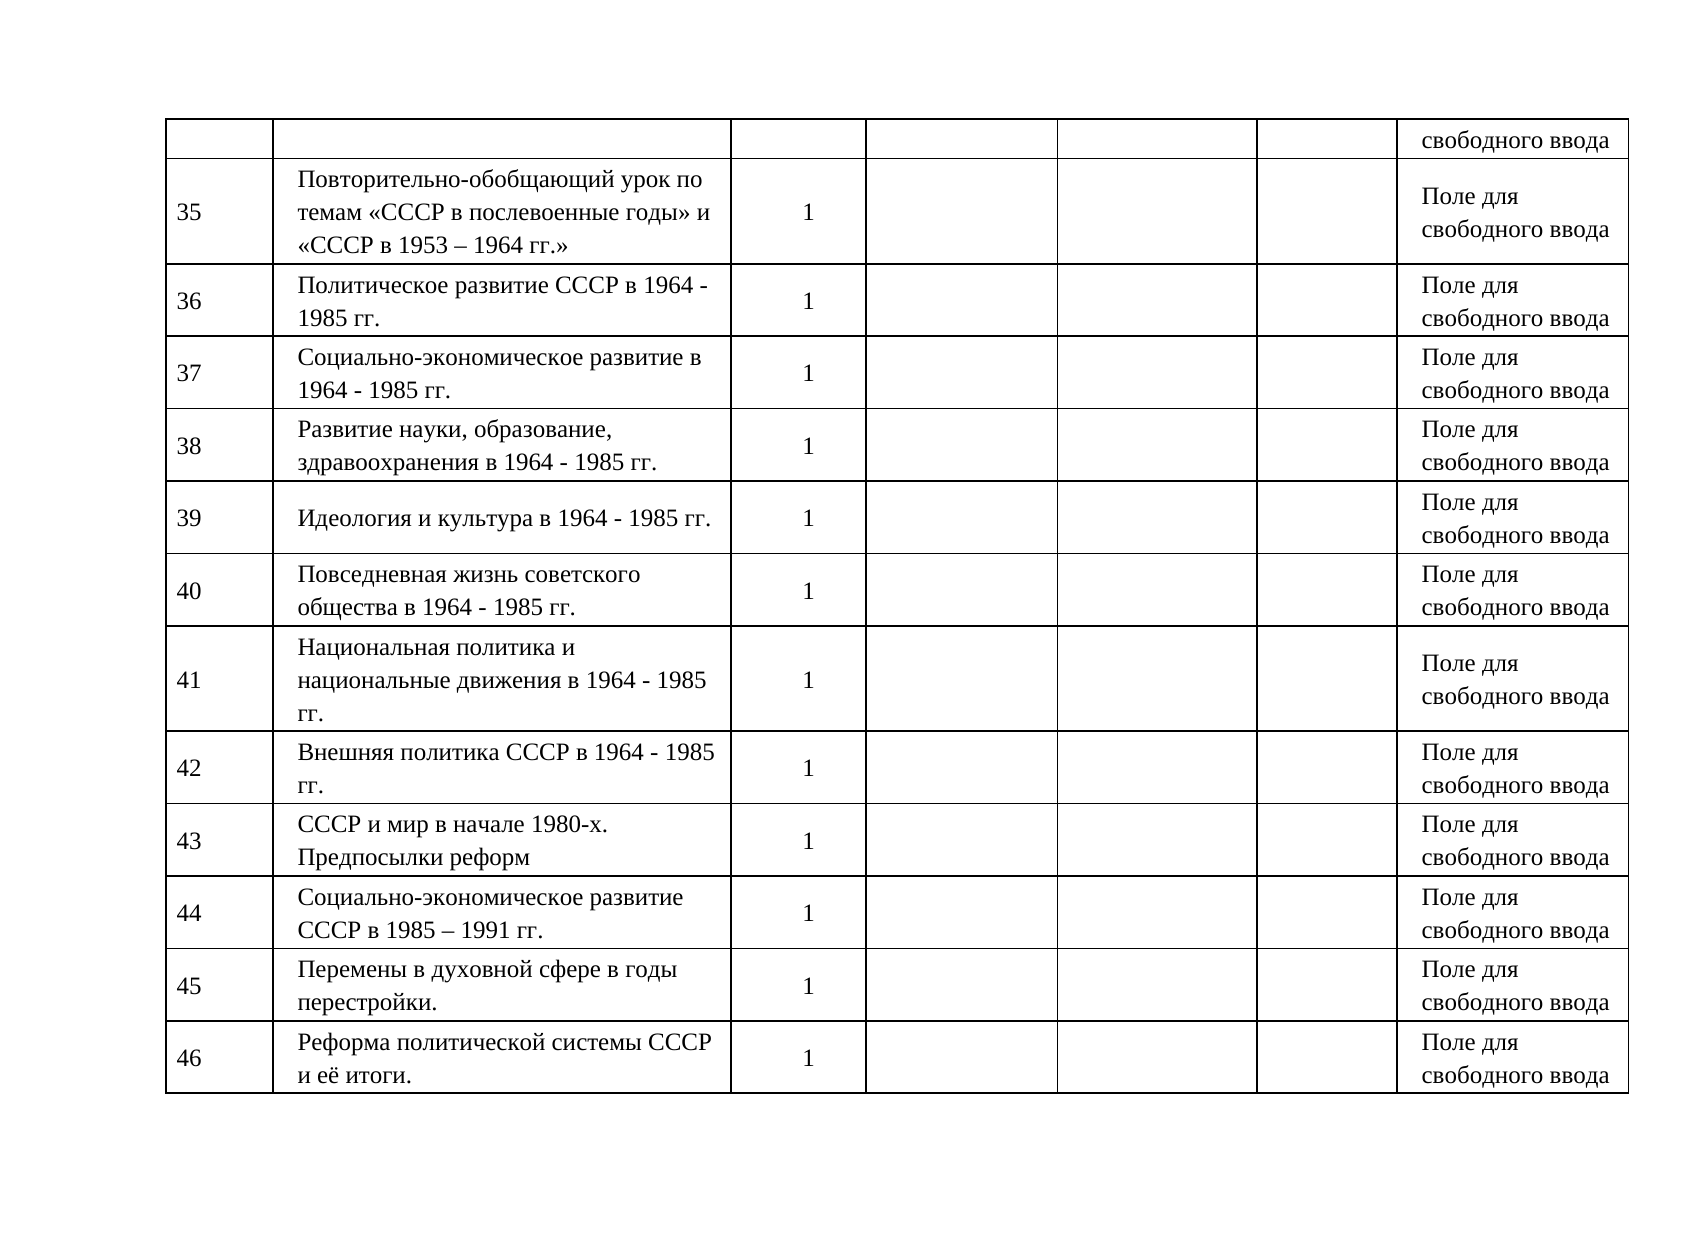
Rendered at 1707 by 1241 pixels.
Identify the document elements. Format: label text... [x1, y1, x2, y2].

table_cell Социально-экономическое развитие СССР в 1985 – 1991 гг. [274, 877, 730, 947]
table_cell 1 [732, 337, 865, 408]
table_cell 1 [732, 482, 865, 552]
table_cell 40 [167, 554, 272, 625]
table_cell [1258, 877, 1396, 947]
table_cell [1398, 1022, 1628, 1092]
table_cell Национальная политика и национальные движения в 1964 - 1985 гг. [274, 627, 730, 730]
table_cell 39 [167, 482, 272, 552]
table_cell Поле для свободного ввода [1398, 482, 1628, 552]
table_cell 36 [167, 265, 272, 335]
table_cell 44 [167, 877, 272, 947]
table_cell 38 [167, 409, 272, 480]
table_cell [867, 627, 1057, 730]
table_cell Повторительно-обобщающий урок по темам «СССР в послевоенные годы» и «СССР в 1953 – 1964 гг.» [274, 159, 730, 263]
table_cell Перемены в духовной сфере в годы перестройки. [274, 949, 730, 1020]
table_cell [1258, 337, 1396, 408]
table_cell Реформа политической системы СССР и её итоги. [274, 1022, 730, 1092]
table_cell Развитие науки, образование, здравоохранения в 1964 - 1985 гг. [274, 409, 730, 480]
table_cell [1258, 265, 1396, 335]
table_cell Поле для свободного ввода [1398, 159, 1628, 263]
table_cell 1 [732, 804, 865, 875]
table_cell 1 [732, 949, 865, 1020]
table_cell [1258, 159, 1396, 263]
table_cell 43 [167, 804, 272, 875]
table_cell [1258, 627, 1396, 730]
table_cell [867, 1022, 1057, 1092]
table_cell 1 [732, 120, 865, 157]
table_cell Поле для свободного ввода [1398, 554, 1628, 625]
table_cell Повседневная жизнь советского общества в 1964 - 1985 гг. [274, 554, 730, 625]
table_cell [867, 409, 1057, 480]
table_cell 1 [732, 627, 865, 730]
table_cell Внешняя политика СССР в 1964 - 1985 гг. [274, 732, 730, 803]
table_cell Поле для свободного ввода [1398, 409, 1628, 480]
table_cell [1058, 265, 1256, 335]
table_cell Поле для свободного ввода [1398, 732, 1628, 803]
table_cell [274, 120, 730, 157]
table_cell [867, 554, 1057, 625]
table_cell Поле для свободного ввода [1398, 949, 1628, 1020]
table_cell Поле для свободного ввода [1398, 804, 1628, 875]
table_cell [1258, 949, 1396, 1020]
table_cell [1058, 627, 1256, 730]
table_cell Идеология и культура в 1964 - 1985 гг. [274, 482, 730, 552]
table_cell 1 [732, 159, 865, 263]
table_cell СССР и мир в начале 1980-х. Предпосылки реформ [274, 804, 730, 875]
table_cell [1058, 409, 1256, 480]
table_cell [1058, 120, 1256, 157]
table_cell [867, 804, 1057, 875]
table_cell [1258, 120, 1396, 157]
table_cell [1058, 1022, 1256, 1092]
table_cell [1258, 1022, 1396, 1092]
table_cell [867, 120, 1057, 157]
table_cell 1 [732, 732, 865, 803]
table_cell [867, 482, 1057, 552]
table_cell [1058, 482, 1256, 552]
table_cell [1258, 804, 1396, 875]
table_cell [1258, 732, 1396, 803]
table_cell Поле для свободного ввода [1398, 877, 1628, 947]
table_cell 1 [732, 877, 865, 947]
table_cell [1258, 409, 1396, 480]
table_cell Поле для свободного ввода [1398, 627, 1628, 730]
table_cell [1398, 120, 1628, 157]
table_cell [867, 732, 1057, 803]
table_cell Поле для свободного ввода [1398, 337, 1628, 408]
table_cell 35 [167, 159, 272, 263]
table_cell 1 [732, 409, 865, 480]
table_cell [1058, 337, 1256, 408]
table_cell [867, 877, 1057, 947]
table_cell Поле для свободного ввода [1398, 265, 1628, 335]
table_cell [1058, 804, 1256, 875]
table_cell [1258, 554, 1396, 625]
table_cell 46 [167, 1022, 272, 1092]
table_cell [867, 337, 1057, 408]
table_cell [867, 265, 1057, 335]
table_cell Политическое развитие СССР в 1964 - 1985 гг. [274, 265, 730, 335]
table_cell [1058, 949, 1256, 1020]
table_cell [867, 949, 1057, 1020]
table_cell [867, 159, 1057, 263]
table_cell [1058, 554, 1256, 625]
table_cell [1058, 877, 1256, 947]
table_cell 1 [732, 1022, 865, 1092]
table_cell [1258, 482, 1396, 552]
table_cell 37 [167, 337, 272, 408]
table_cell 1 [732, 554, 865, 625]
table_cell 41 [167, 627, 272, 730]
table_cell [1058, 159, 1256, 263]
table_cell 34 [167, 120, 272, 157]
table_cell [1058, 732, 1256, 803]
table_cell 1 [732, 265, 865, 335]
table_cell 42 [167, 732, 272, 803]
table_cell 45 [167, 949, 272, 1020]
table_cell Социально-экономическое развитие в 1964 - 1985 гг. [274, 337, 730, 408]
